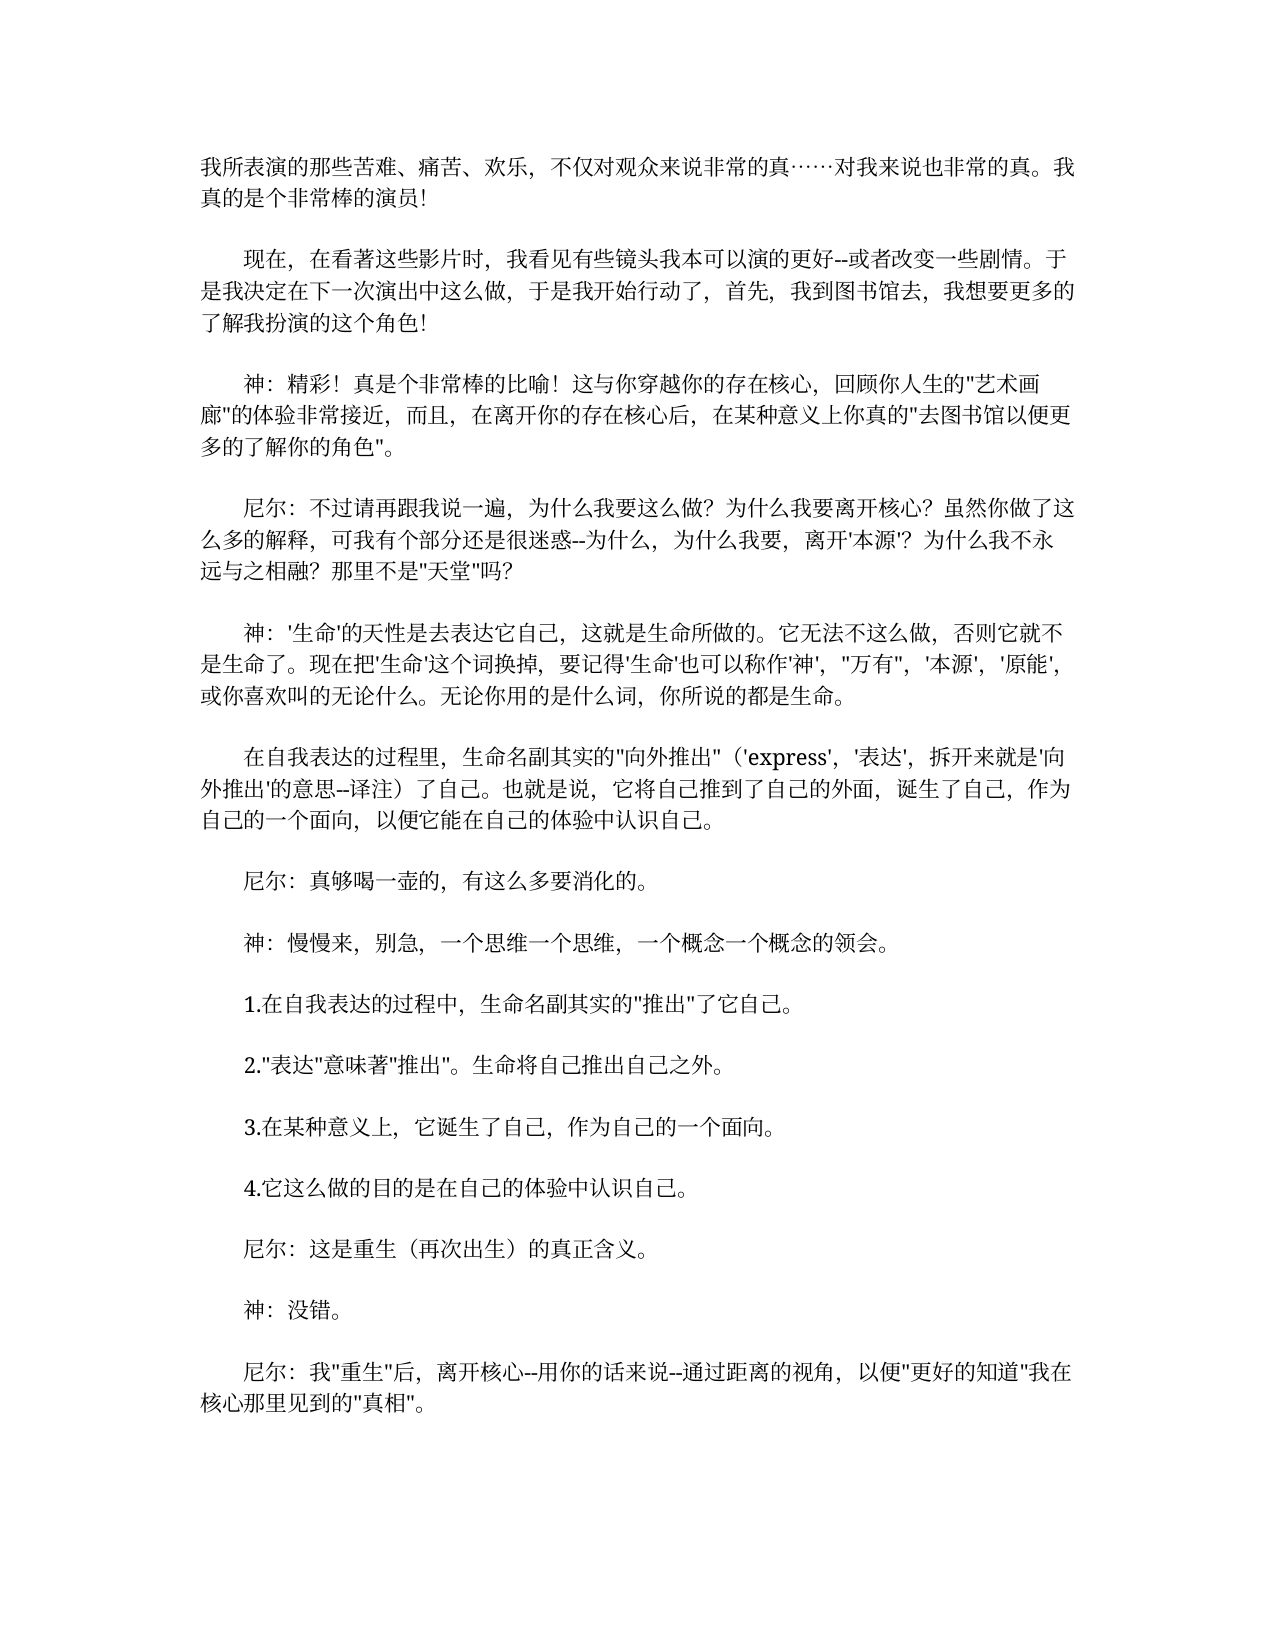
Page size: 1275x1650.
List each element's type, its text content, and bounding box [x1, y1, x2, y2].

text 神：'生命'的天性是去表达它自己，这就是生命所做的。它无法不这么做，否则它就不是生命了。现在把'生命'这个词换掉，要记得'生命'也可以称作'神'，"万有"，'本源'，'原能'，或你喜欢叫的无论什么。无论你用的是什么词，你所说的都是生命。 [200, 616, 1075, 710]
text 在自我表达的过程里，生命名副其实的"向外推出"（'express'，'表达'，拆开来就是'向外推出'的意思--译注）了自己。也就是说，它将自己推到了自己的外面，诞生了自己，作为自己的一个面向，以便它能在自己的体验中认识自己。 [200, 740, 1075, 835]
text 神：精彩！真是个非常棒的比喻！这与你穿越你的存在核心，回顾你人生的"艺术画廊"的体验非常接近，而且，在离开你的存在核心后，在某种意义上你真的"去图书馆以便更多的了解你的角色"。 [200, 367, 1075, 462]
text 3.在某种意义上，它诞生了自己，作为自己的一个面向。 [200, 1110, 1075, 1141]
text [200, 150, 1075, 213]
text 4.它这么做的目的是在自己的体验中认识自己。 [200, 1171, 1075, 1203]
text 尼尔：这是重生（再次出生）的真正含义。 [200, 1232, 1075, 1264]
text 2."表达"意味著"推出"。生命将自己推出自己之外。 [200, 1048, 1075, 1080]
text 1.在自我表达的过程中，生命名副其实的"推出"了它自己。 [200, 987, 1075, 1019]
text 现在，在看著这些影片时，我看见有些镜头我本可以演的更好--或者改变一些剧情。于是我决定在下一次演出中这么做，于是我开始行动了，首先，我到图书馆去，我想要更多的了解我扮演的这个角色！ [200, 243, 1075, 337]
text 神：没错。 [200, 1294, 1075, 1325]
text 尼尔：我"重生"后，离开核心--用你的话来说--通过距离的视角，以便"更好的知道"我在核心那里见到的"真相"。 [200, 1355, 1075, 1418]
text 神：慢慢来，别急，一个思维一个思维，一个概念一个概念的领会。 [200, 926, 1075, 957]
text 尼尔：真够喝一壶的，有这么多要消化的。 [200, 864, 1075, 896]
text 尼尔：不过请再跟我说一遍，为什么我要这么做？为什么我要离开核心？虽然你做了这么多的解释，可我有个部分还是很迷惑--为什么，为什么我要，离开'本源'？为什么我不永远与之相融？那里不是"天堂"吗？ [200, 491, 1075, 586]
